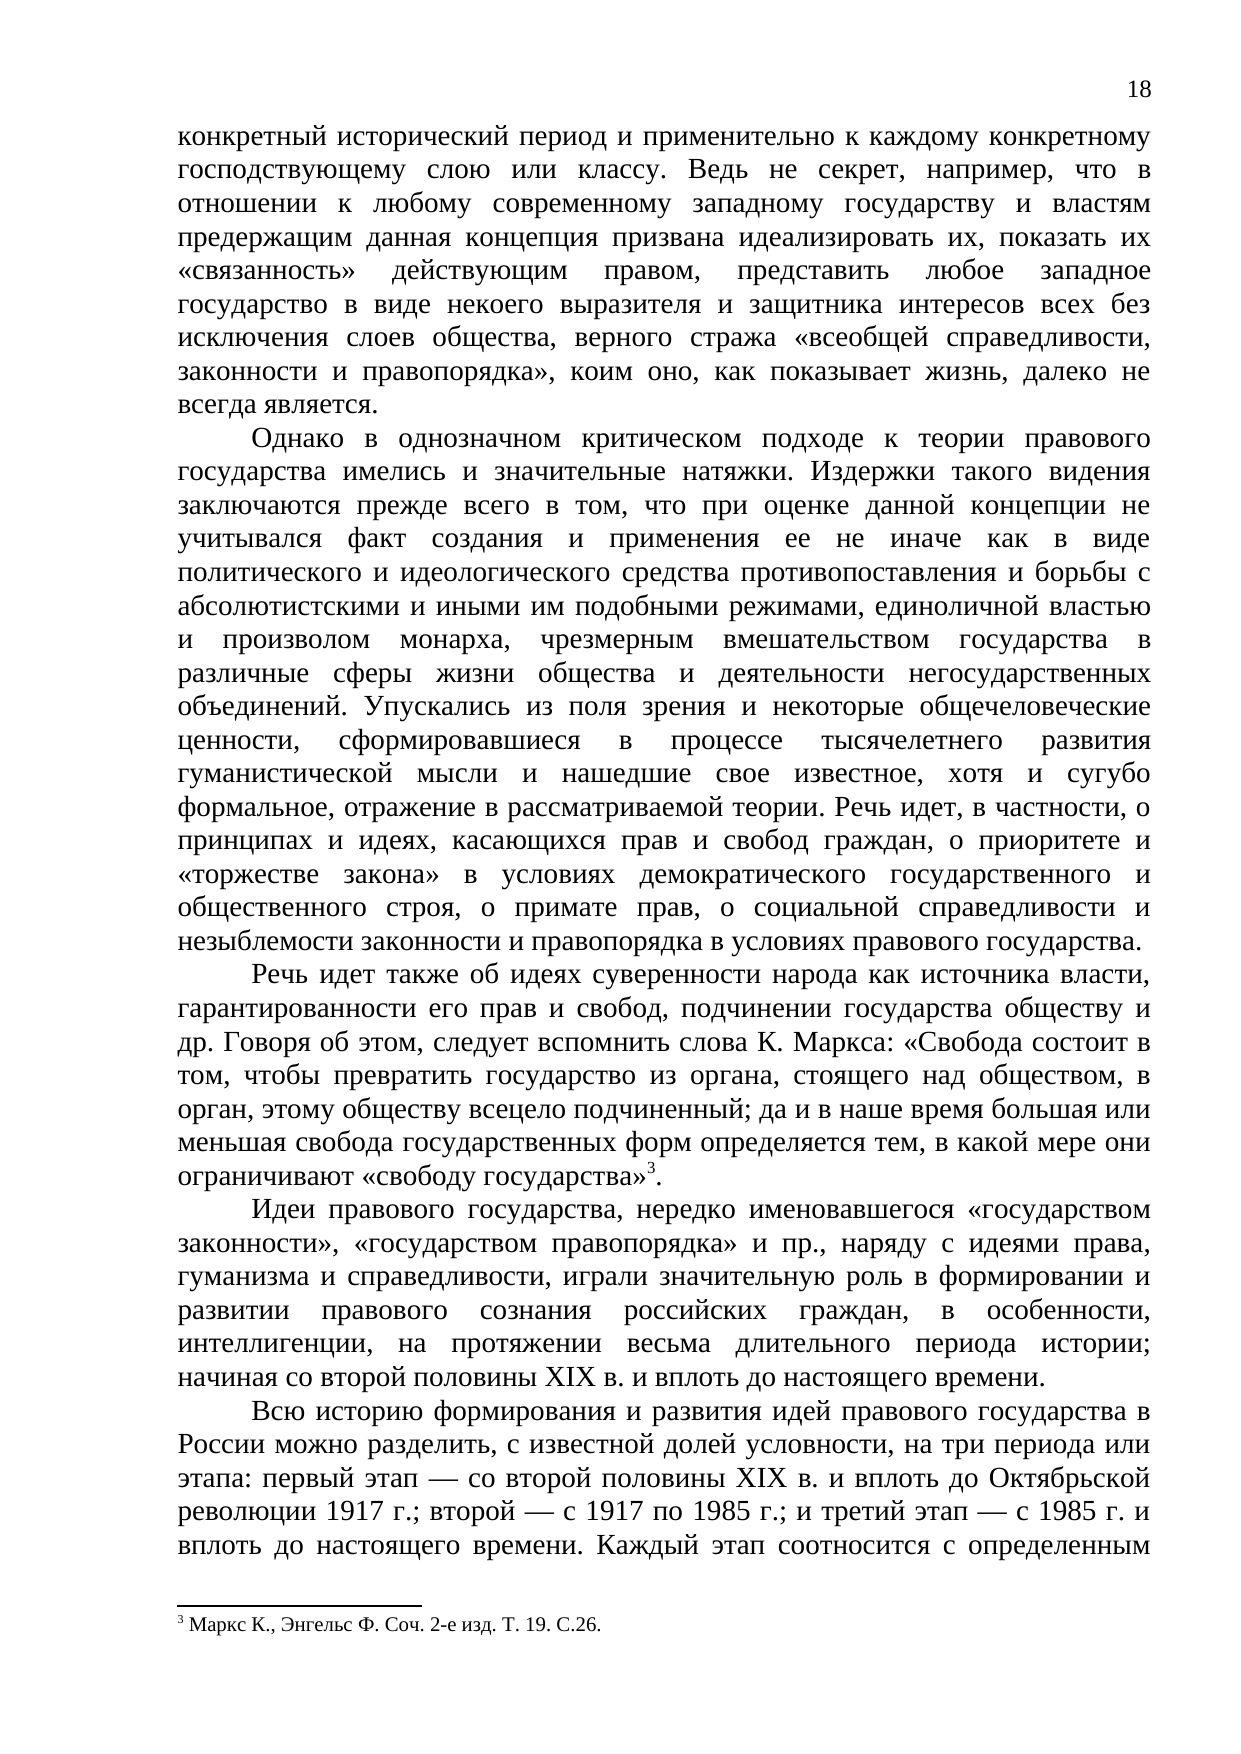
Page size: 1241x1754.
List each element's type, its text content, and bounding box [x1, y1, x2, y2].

text Идеи правового государства, нередко именовавшегося «государством законности», «государством правопорядка» и пр., наряду с идеями права, гуманизма и справедливости, играли значительную роль в формировании и развитии правового сознания российских граждан, в особенности, интеллигенции, на протяжении весьма длительного периода истории; начиная со второй половины XIX в. и вплоть до настоящего времени. [177, 1191, 1152, 1393]
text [177, 1393, 1152, 1560]
text Речь идет также об идеях суверенности народа как источника власти, гарантированности его прав и свобод, подчинении государства обществу и др. Говоря об этом, следует вспомнить слова К. Маркса: «Свобода состоит в том, чтобы превратить государство из органа, стоящего над обществом, в орган, этому обществу всецело подчиненный; да и в наше время большая или меньшая свобода государственных форм определяется тем, в какой мере они ограничивают «свободу государства». [177, 957, 1152, 1191]
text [177, 118, 1152, 420]
text Однако в однозначном критическом подходе к теории правового государства имелись и значительные натяжки. Издержки такого видения заключаются прежде всего в том, что при оценке данной концепции не учитывался факт создания и применения ее не иначе как в виде политического и идеологического средства противопоставления и борьбы с абсолютистскими и иными им подобными режимами, единоличной властью и произволом монарха, чрезмерным вмешательством государства в различные сферы жизни общества и деятельности негосударственных объединений. Упускались из поля зрения и некоторые общечеловеческие ценности, сформировавшиеся в процессе тысячелетнего развития гуманистической мысли и нашедшие свое известное, хотя и сугубо формальное, отражение в рассматриваемой теории. Речь идет, в частности, о принципах и идеях, касающихся прав и свобод граждан, о приоритете и «торжестве закона» в условиях демократического государственного и общественного строя, о примате прав, о социальной справедливости и незыблемости законности и правопорядка в условиях правового государства. [177, 420, 1152, 957]
